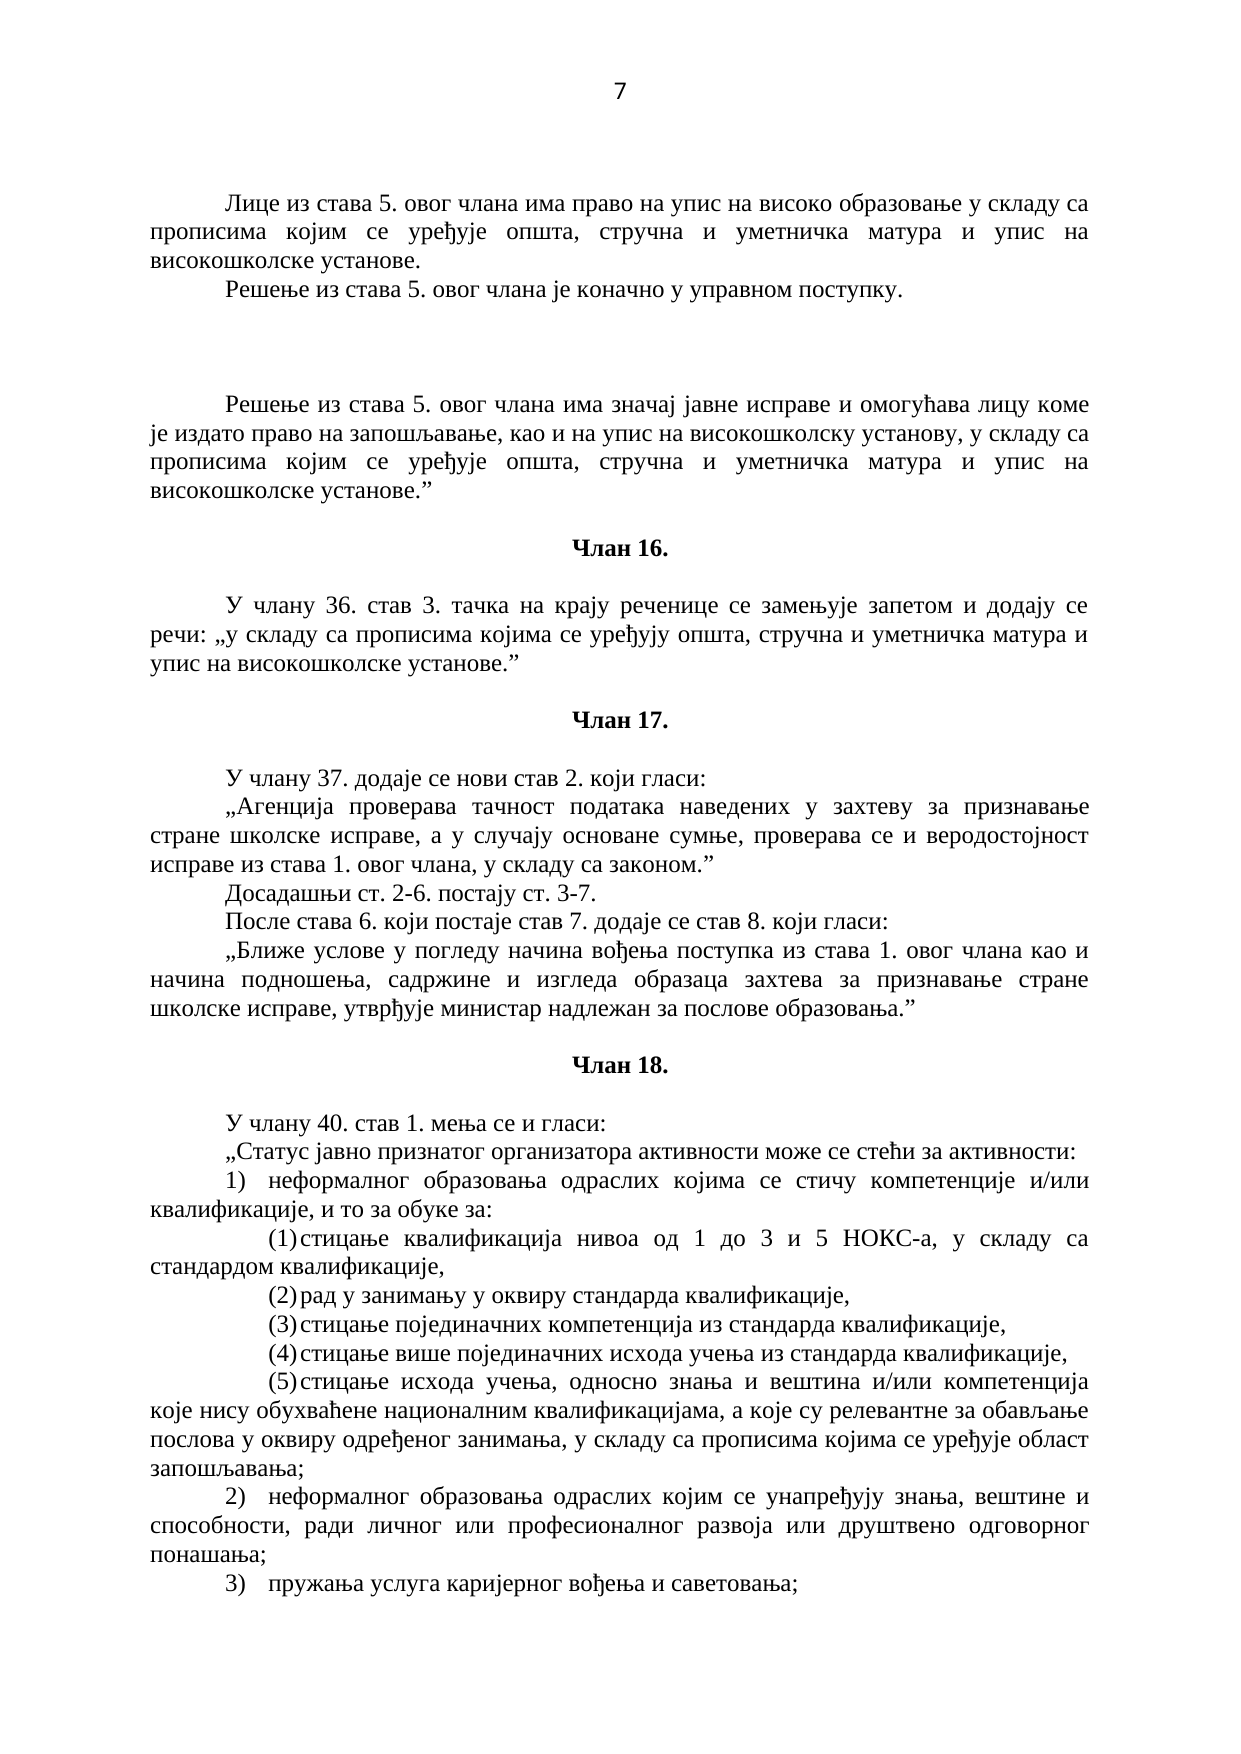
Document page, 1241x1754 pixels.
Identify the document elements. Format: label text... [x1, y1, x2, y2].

text „Агенција проверава тачност података наведених у захтеву за признавање стране школске исправе, а у случају основане сумње, проверава се и веродостојност исправе из става 1. овог члана, у складу са законом.” [150, 791, 1090, 878]
text Члан 17. [150, 705, 1090, 734]
text „Статус јавно признатог организатора активности може се стећи за активности: [150, 1136, 1090, 1165]
text „Ближе услове у погледу начина вођења поступка из става 1. овог члана као и начина подношења, садржине и изгледа образаца захтева за признавање стране школске исправе, утврђује министар надлежан за послове образовања.” [150, 935, 1090, 1021]
text (1) стицање квалификацијa нивоа од 1 до 3 и 5 НОКС-а, у складу са стандардом квалификације, [150, 1223, 1090, 1280]
text Лице из става 5. овог члана има право на упис на високо образовање у складу са прописима којим се уређује општа, стручна и уметничка матура и упис на високошколске установе. [150, 188, 1090, 274]
text (5) стицање исхода учења, односно знања и вештина и/или компетенција које нису обухваћене националним квалификацијама, а које су релевантне за обављање послова у оквиру одређеног занимања, у складу са прописима којима се уређује област запошљавања; [150, 1366, 1090, 1481]
text У члану 37. додаје се нови став 2. који гласи: [150, 763, 1090, 791]
text Члан 18. [150, 1050, 1090, 1079]
text Члан 16. [150, 533, 1090, 561]
text (4) стицање више појединачних исхода учења из стандарда квалификације, [150, 1338, 1090, 1366]
text Решење из става 5. овог члана је коначно у управном поступку. [150, 274, 1090, 303]
text Досадашњи ст. 2-6. постају ст. 3-7. [150, 878, 1090, 906]
text Решење из става 5. овог члана има значај јавне исправе и омогућава лицу коме је издато право на запошљавање, као и на упис на високошколску установу, у складу са прописима којим се уређује општа, стручна и уметничка матура и упис на високошколске установе.” [150, 389, 1090, 504]
text У члану 36. став 3. тачка на крају реченице се замењује запетом и додају се речи: „у складу са прописима којима се уређују општа, стручна и уметничка матура и упис на високошколске установе.” [150, 590, 1090, 676]
text После става 6. који постаје став 7. додаје се став 8. који гласи: [150, 906, 1090, 935]
text (3) стицање појединачних компетенција из стандарда квалификације, [150, 1309, 1090, 1338]
text 1) неформалног образовања одраслих којима се стичу компетенције и/или квалификације, и то за обуке за: [150, 1165, 1090, 1223]
text (2) рад у занимању у оквиру стандарда квалификације, [150, 1280, 1090, 1309]
text У члану 40. став 1. мења се и гласи: [150, 1108, 1090, 1136]
text 2) неформалног образовања одраслих којим се унапређују знања, вештине и способности, ради личног или професионалног развоја или друштвено одговорног понашања; [150, 1481, 1090, 1568]
text 3) пружања услуга каријерног вођења и саветовања; [150, 1568, 1090, 1596]
